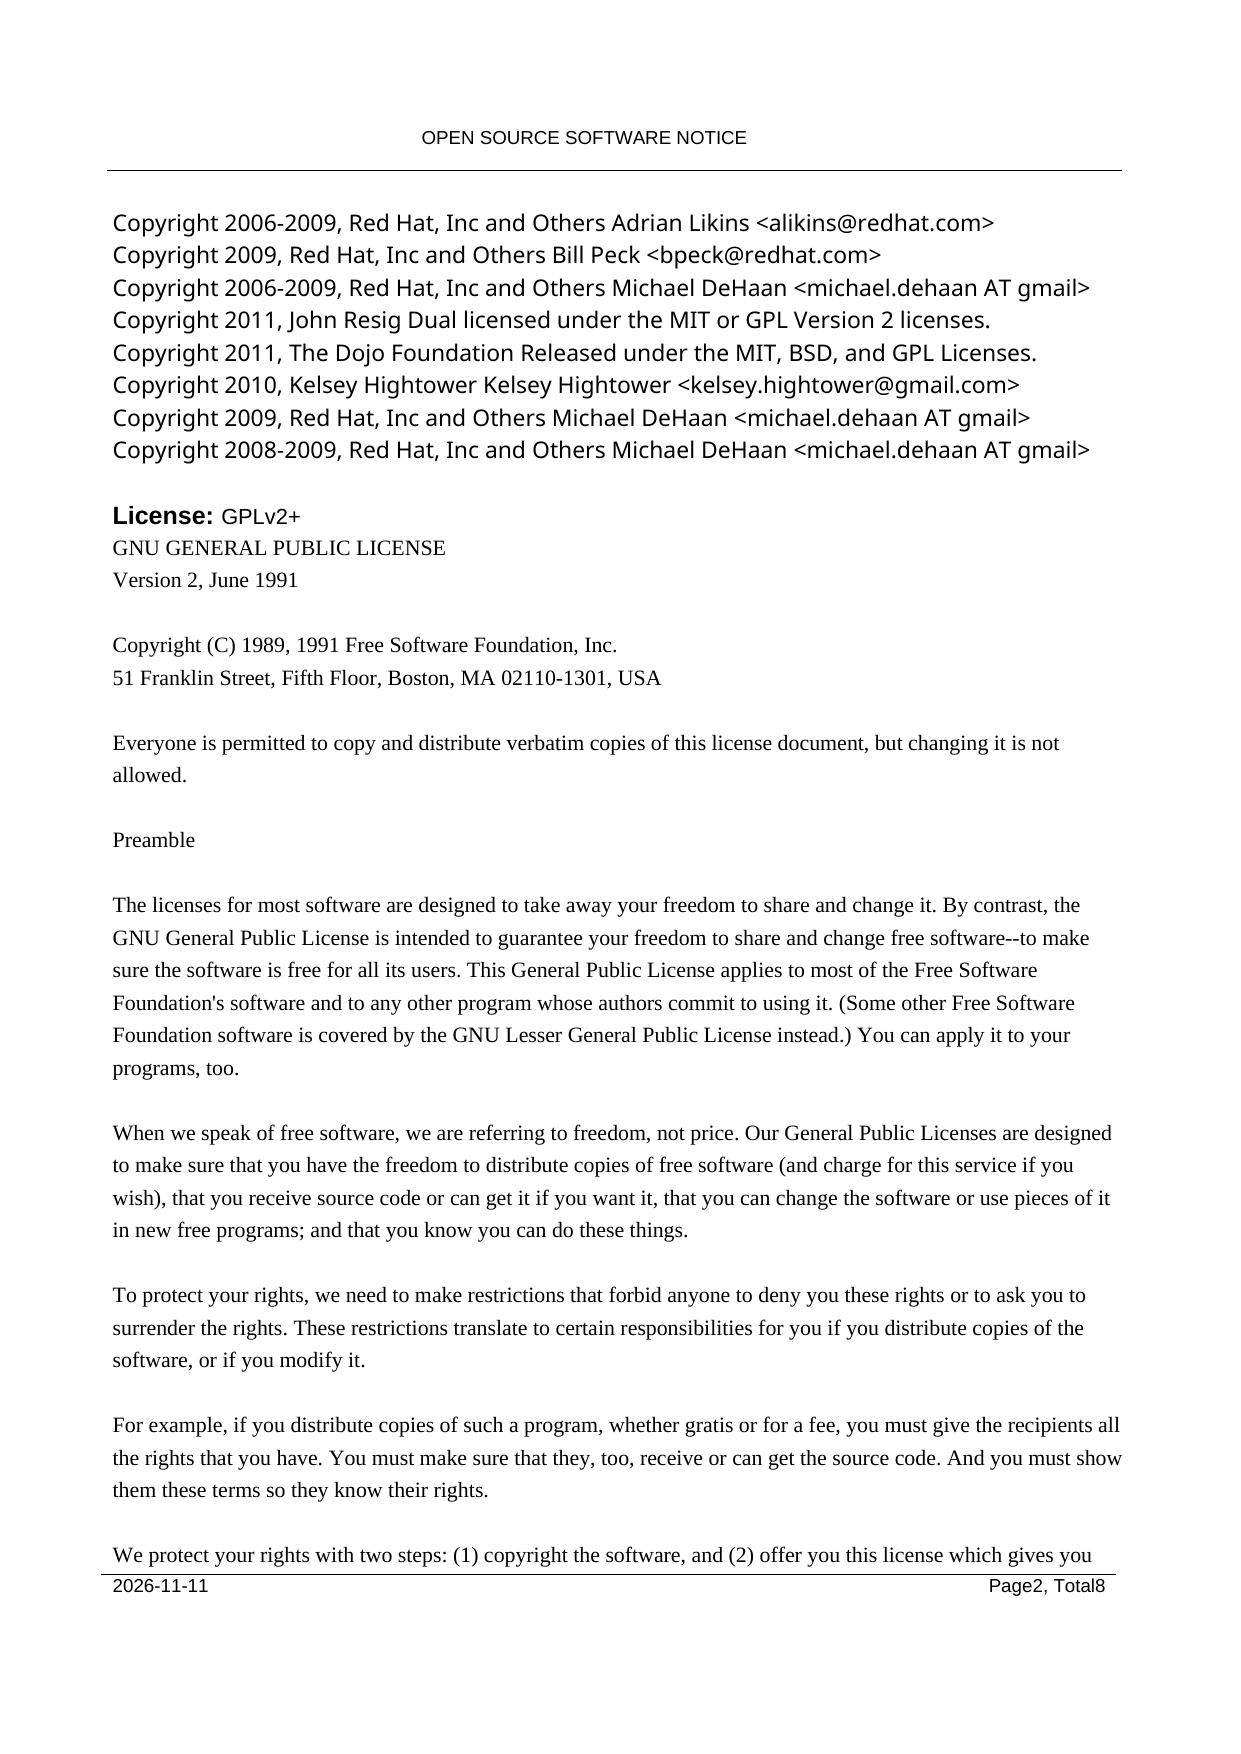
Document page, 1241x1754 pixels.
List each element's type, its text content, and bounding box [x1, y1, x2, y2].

text License: GPLv2+ [112, 499, 1128, 531]
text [112, 531, 1128, 1571]
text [112, 206, 1128, 499]
